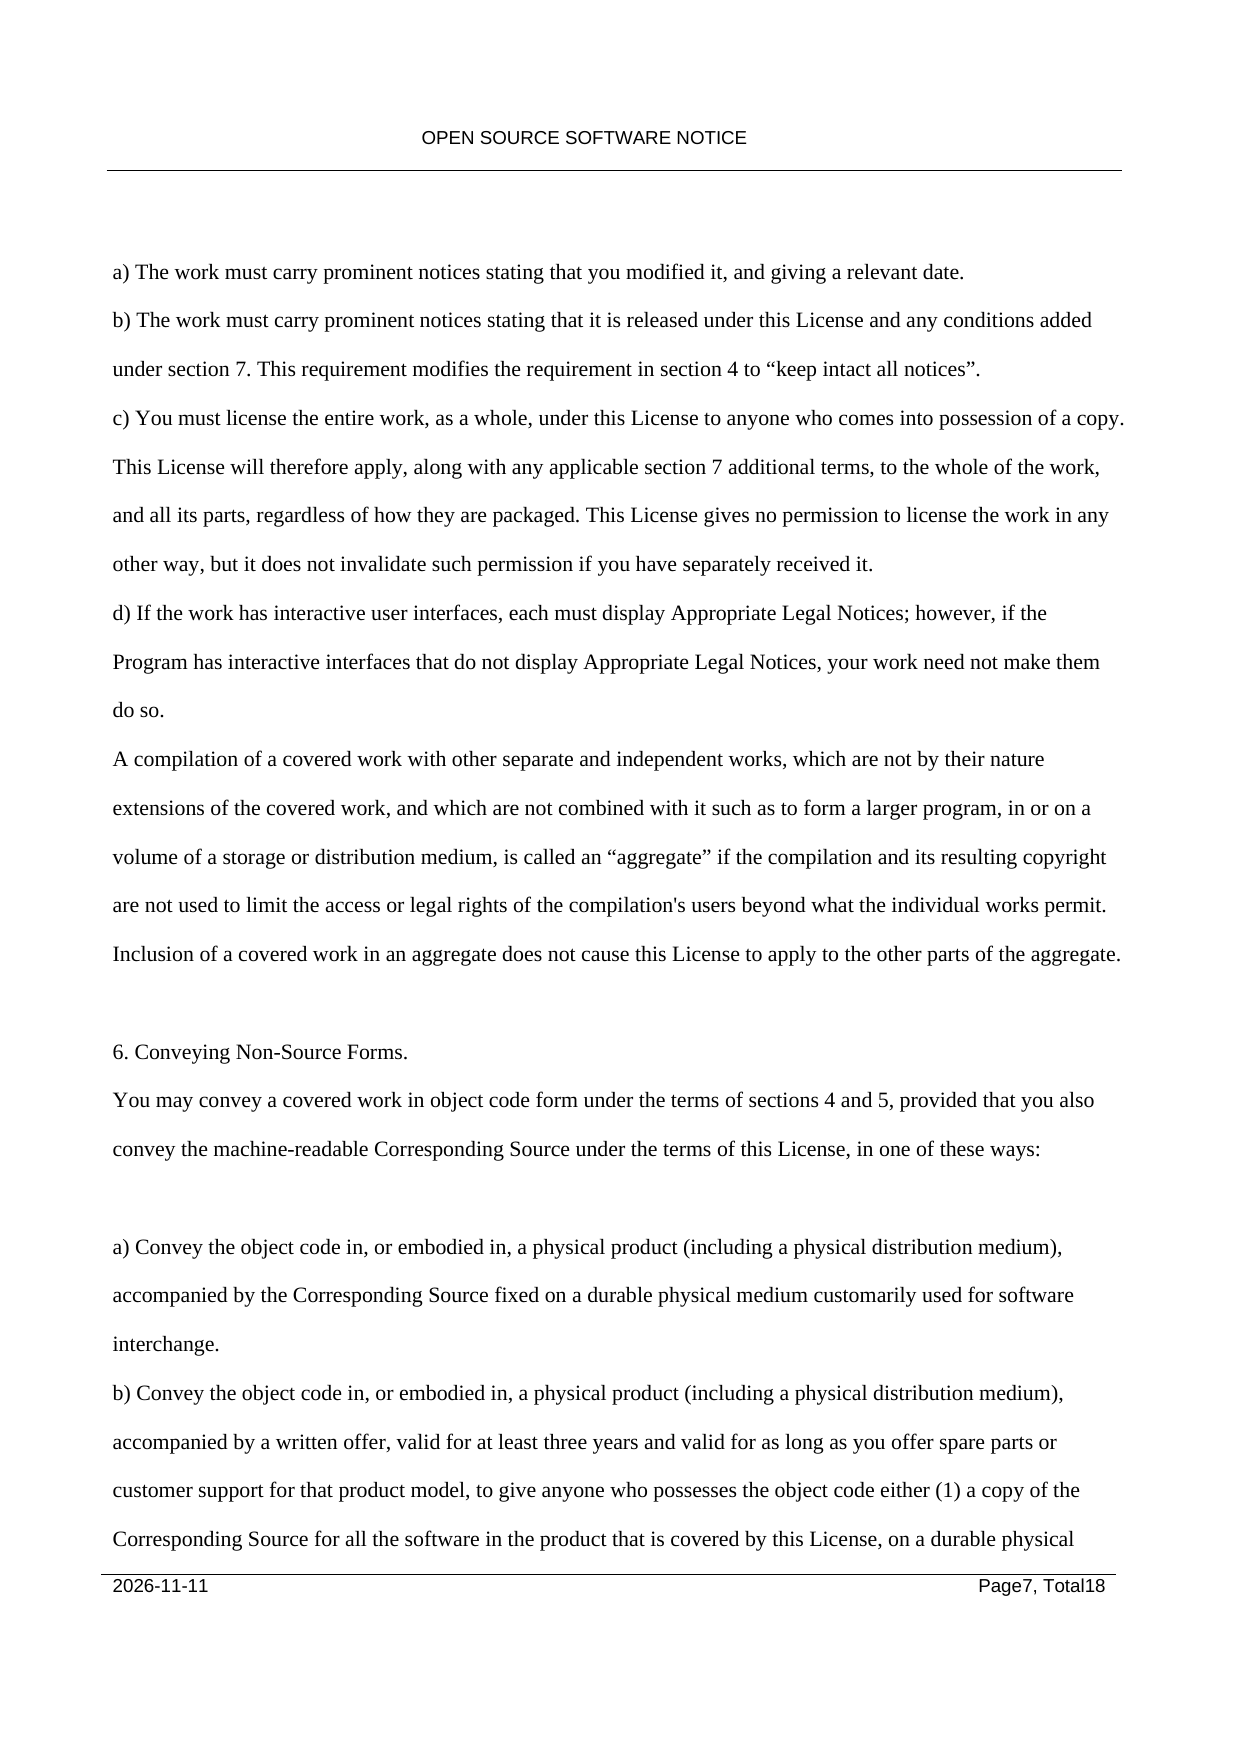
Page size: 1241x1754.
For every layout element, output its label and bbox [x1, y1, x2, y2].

text [112, 206, 1128, 1555]
